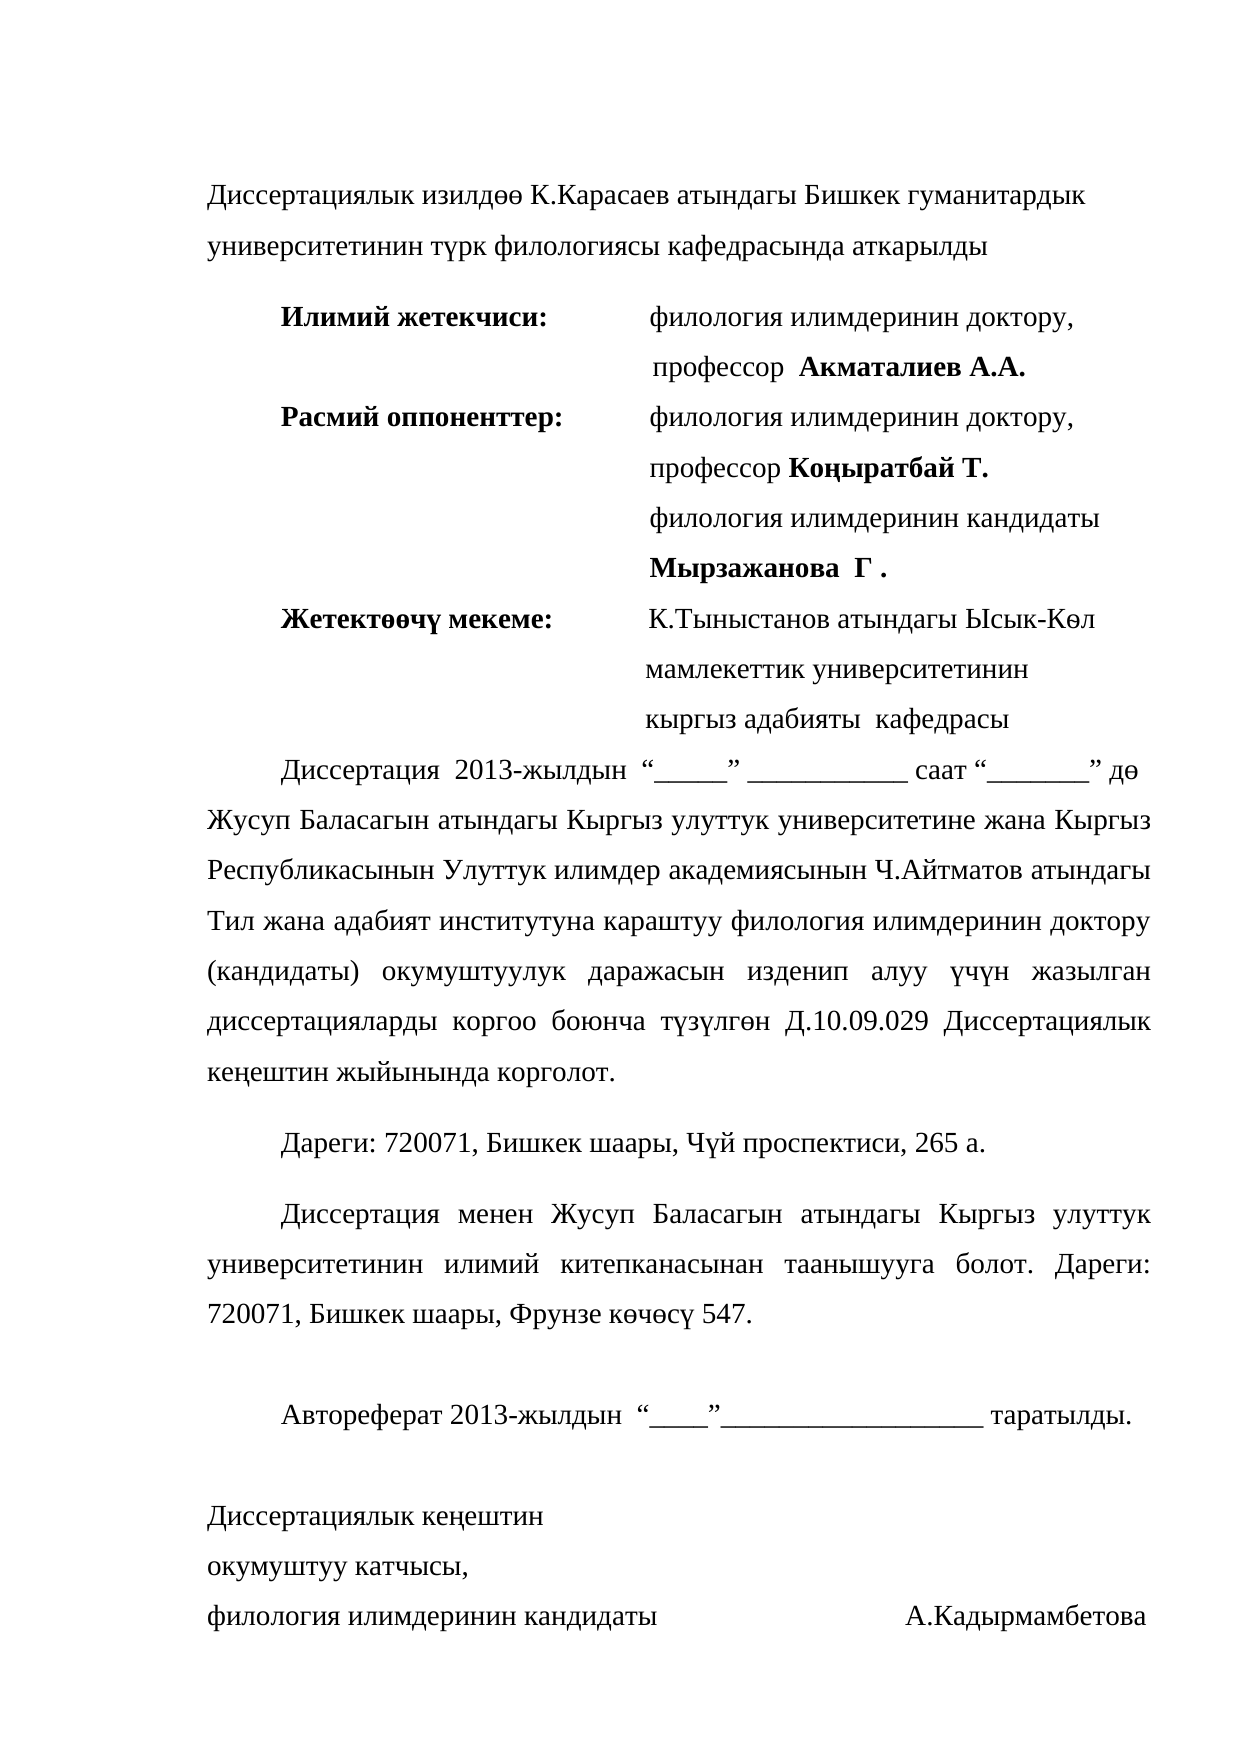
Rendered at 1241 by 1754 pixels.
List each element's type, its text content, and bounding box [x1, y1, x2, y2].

text Мырзажанова Г . [207, 551, 1152, 584]
text Дареги: 720071, Бишкек шаары, Чүй проспектиси, 265 а. [207, 1125, 1152, 1158]
text филология илимдеринин кандидаты А.Кадырмамбетова [207, 1598, 1152, 1632]
text профессор Акматалиев А.А. [207, 349, 1152, 383]
text Автореферат 2013-жылдын “____”__________________ таратылды. [207, 1397, 1152, 1431]
text Диссертация 2013-жылдын “_____” ___________ саат “_______” дө [207, 752, 1152, 785]
text Диссертация менен Жусуп Баласагын атындагы Кыргыз улуттук университетинин илимий китепканасынан таанышууга болот. Дареги: 720071, Бишкек шаары, Фрунзе көчөсү 547. [207, 1196, 1152, 1330]
text Расмий оппоненттер: филология илимдеринин доктору, [207, 399, 1152, 433]
text Илимий жетекчиси: филология илимдеринин доктору, [207, 299, 1152, 332]
text Диссертациялык изилдөө К.Карасаев атындагы Бишкек гуманитардык университетинин түрк филологиясы кафедрасында аткарылды [207, 177, 1152, 261]
text мамлекеттик университетинин [207, 651, 1152, 685]
text окумуштуу катчысы, [207, 1548, 1152, 1582]
text профессор Коңыратбай Т. [207, 450, 1152, 483]
text филология илимдеринин кандидаты [207, 500, 1152, 534]
text Жетектөөчү мекеме: К.Тыныстанов атындагы Ысык-Кѳл [207, 601, 1152, 634]
text Диссертациялык кеңештин [207, 1498, 1152, 1531]
text кыргыз адабияты кафедрасы [207, 701, 1152, 735]
text Жусуп Баласагын атындагы Кыргыз улуттук университетине жана Кыргыз Республикасынын Улуттук илимдер академиясынын Ч.Айтматов атындагы Тил жана адабият институтуна караштуу филология илимдеринин доктору (кандидаты) окумуштуулук даражасын изденип алуу үчүн жазылган диссертацияларды коргоо боюнча түзүлгөн Д.10.09.029 Диссертациялык кеңештин жыйынында корголот. [207, 802, 1152, 1087]
